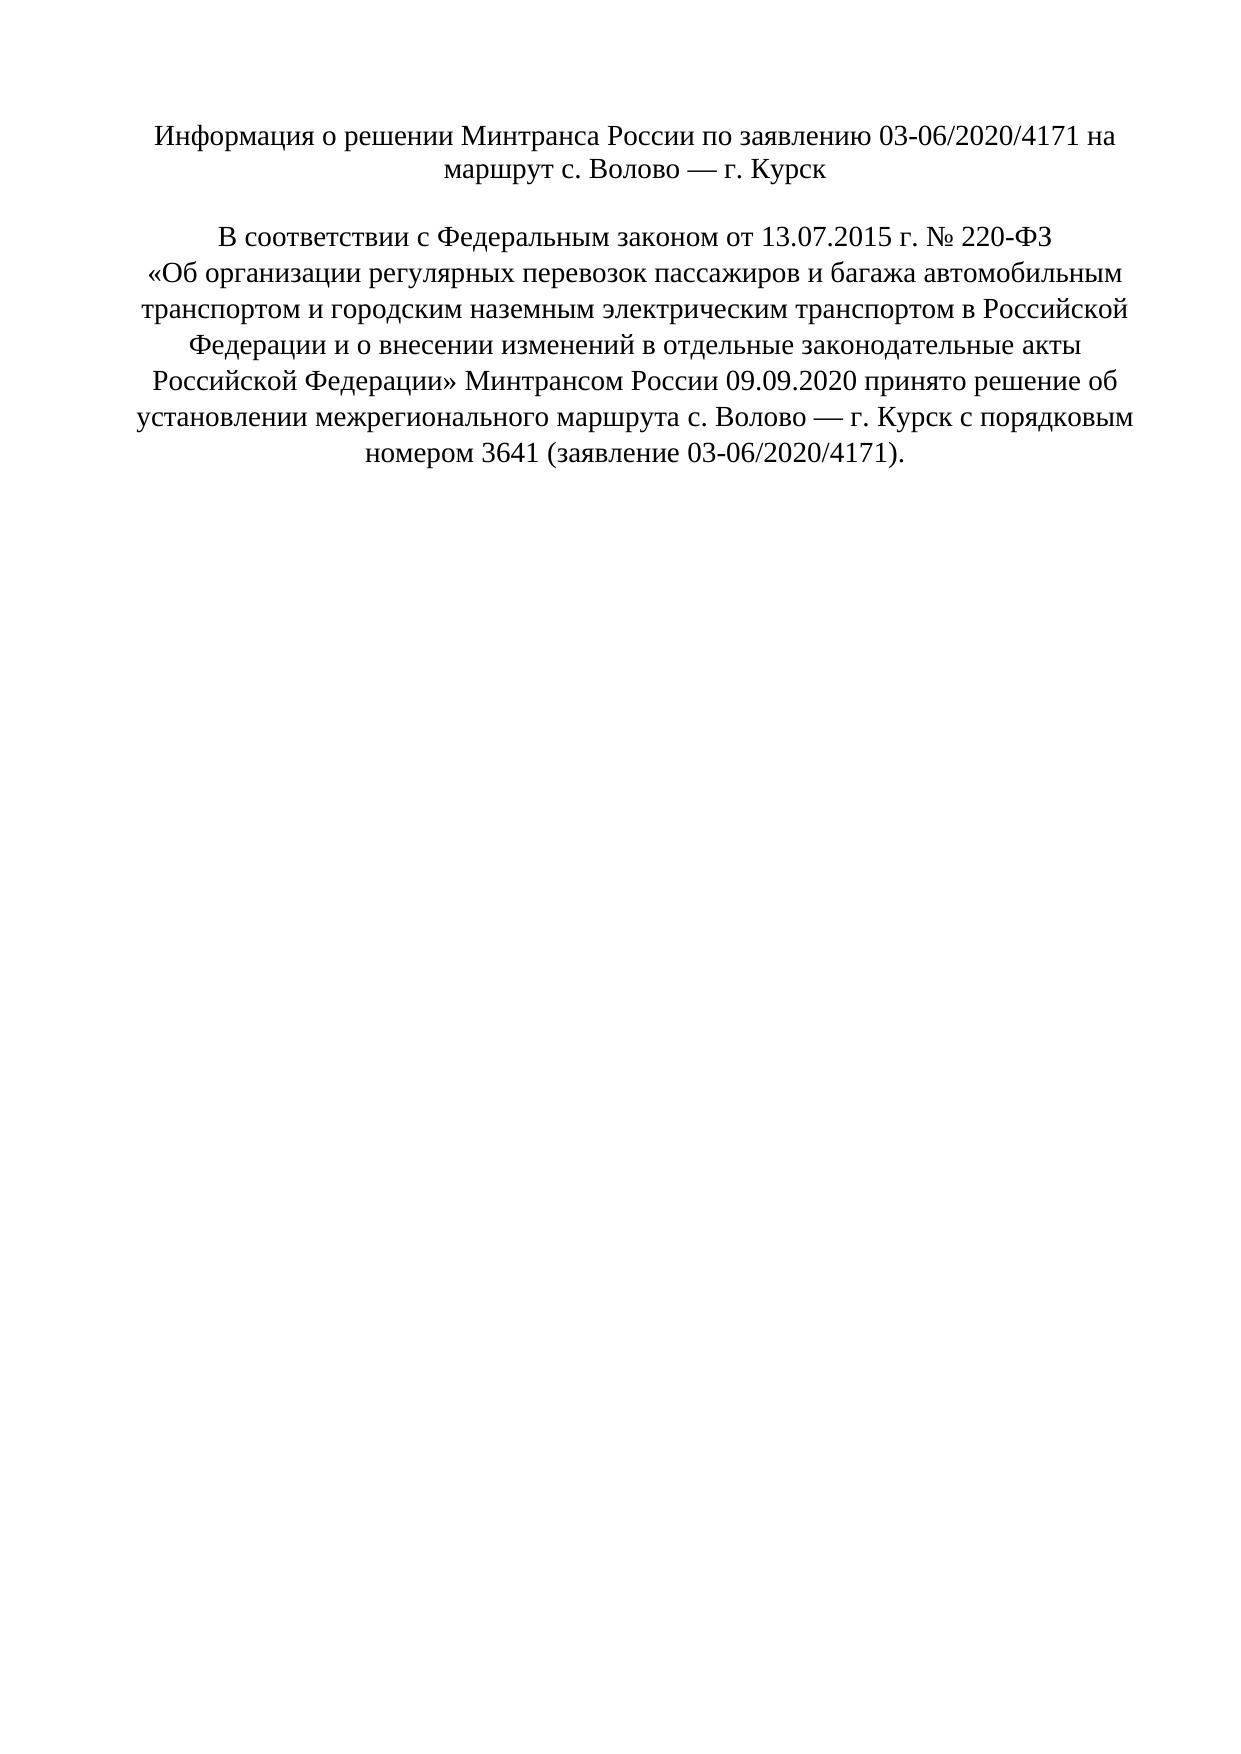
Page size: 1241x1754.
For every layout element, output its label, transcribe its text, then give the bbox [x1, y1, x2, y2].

text В соответствии с Федеральным законом от 13.07.2015 г. № 220-ФЗ «Об организации регулярных перевозок пассажиров и багажа автомобильным транспортом и городским наземным электрическим транспортом в Российской Федерации и о внесении изменений в отдельные законодательные акты Российской Федерации» Минтрансом России 09.09.2020 принято решение об установлении межрегионального маршрута с. Волово — г. Курск с порядковым номером 3641 (заявление 03-06/2020/4171). [118, 219, 1152, 469]
text Информация о решении Минтранса России по заявлению 03-06/2020/4171 на маршрут с. Волово — г. Курск [118, 118, 1152, 185]
